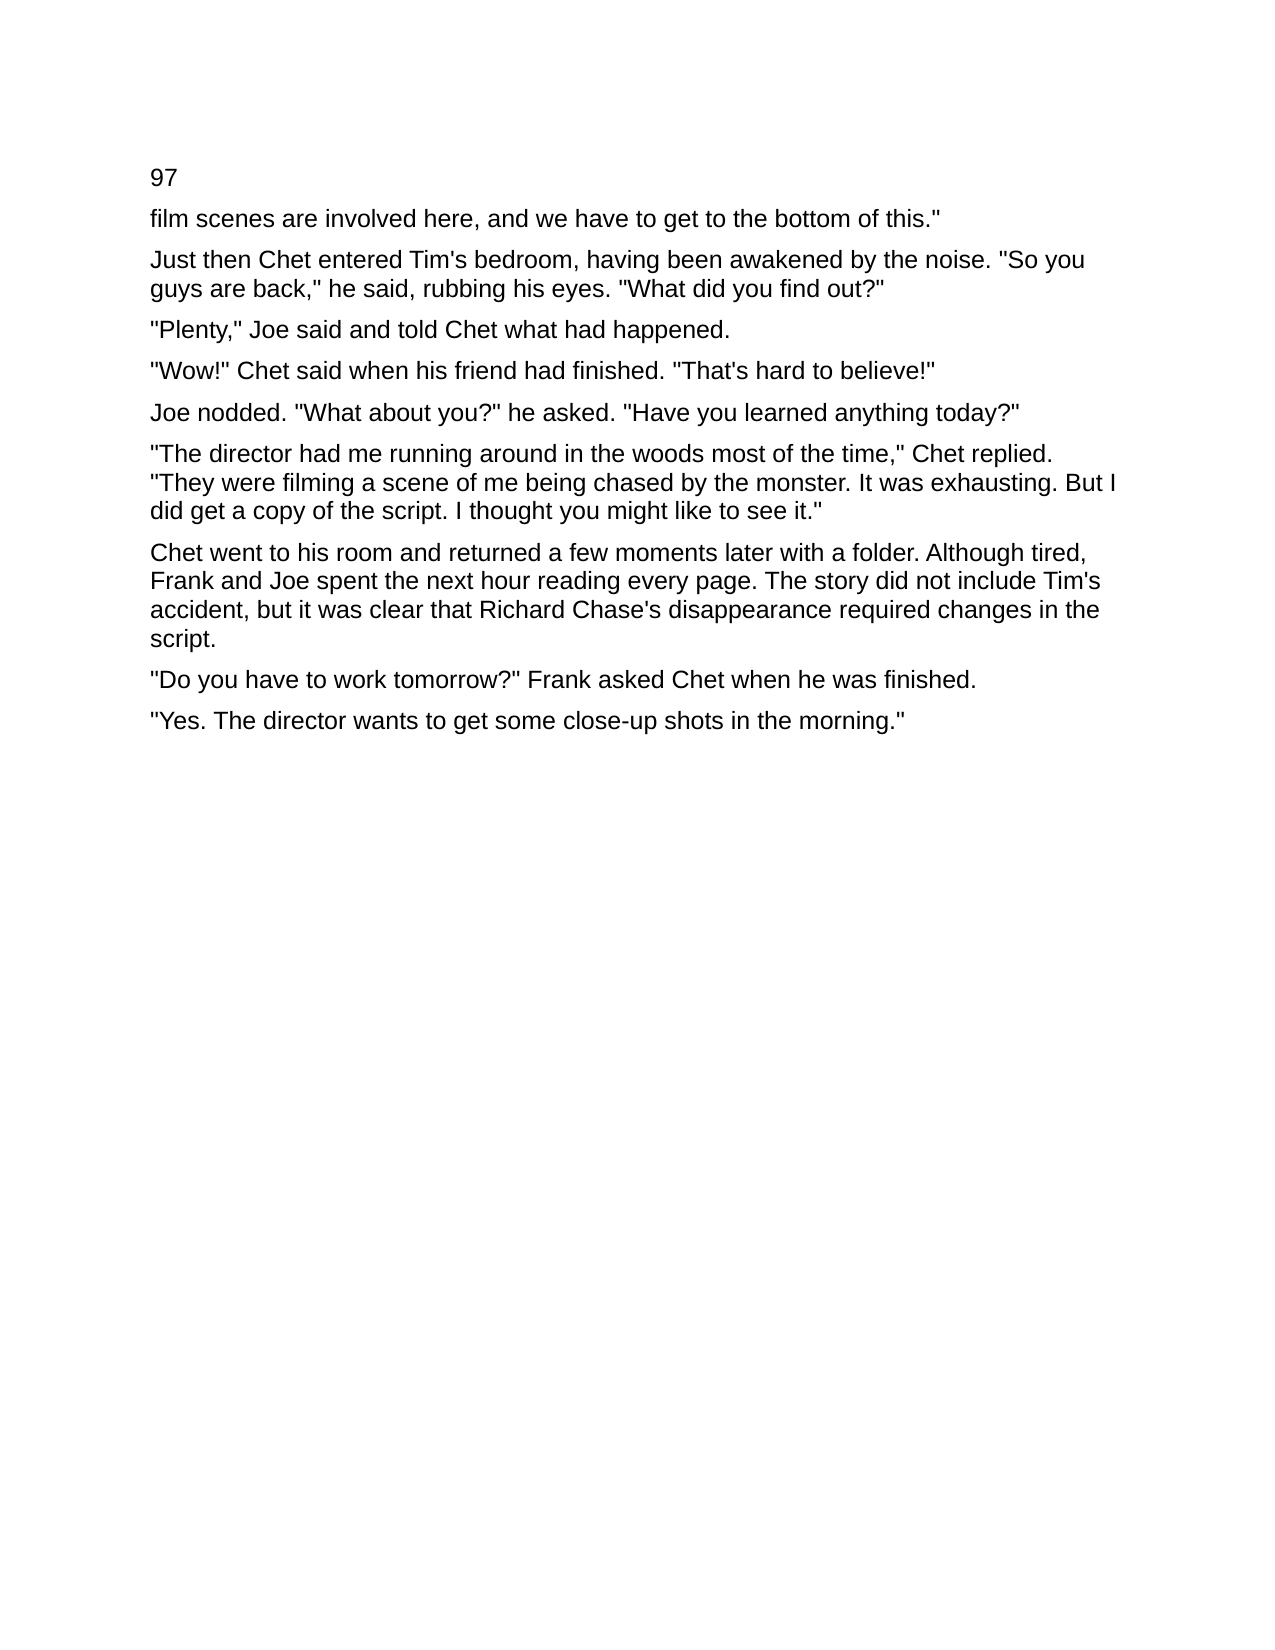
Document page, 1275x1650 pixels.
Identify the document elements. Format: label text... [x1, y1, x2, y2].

text "Yes. The director wants to get some close-up shots in the morning." [150, 706, 1125, 735]
text Joe nodded. "What about you?" he asked. "Have you learned anything today?" [150, 397, 1125, 426]
text "The director had me running around in the woods most of the time," Chet replied. "They were filming a scene of me being chased by the monster. It was exhausting. But I did get a copy of the script. I thought you might like to see it." [150, 439, 1125, 525]
text "Do you have to work tomorrow?" Frank asked Chet when he was finished. [150, 665, 1125, 694]
text Just then Chet entered Tim's bedroom, having been awakened by the noise. "So you guys are back," he said, rubbing his eyes. "What did you find out?" [150, 245, 1125, 302]
text Chet went to his room and returned a few moments later with a folder. Although tired, Frank and Joe spent the next hour reading every page. The story did not include Tim's accident, but it was clear that Richard Chase's disappearance required changes in the script. [150, 537, 1125, 652]
text "Wow!" Chet said when his friend had finished. "That's hard to believe!" [150, 356, 1125, 385]
text 97 [150, 162, 1125, 191]
text "Plenty," Joe said and told Chet what had happened. [150, 315, 1125, 344]
text film scenes are involved here, and we have to get to the bottom of this." [150, 204, 1125, 232]
